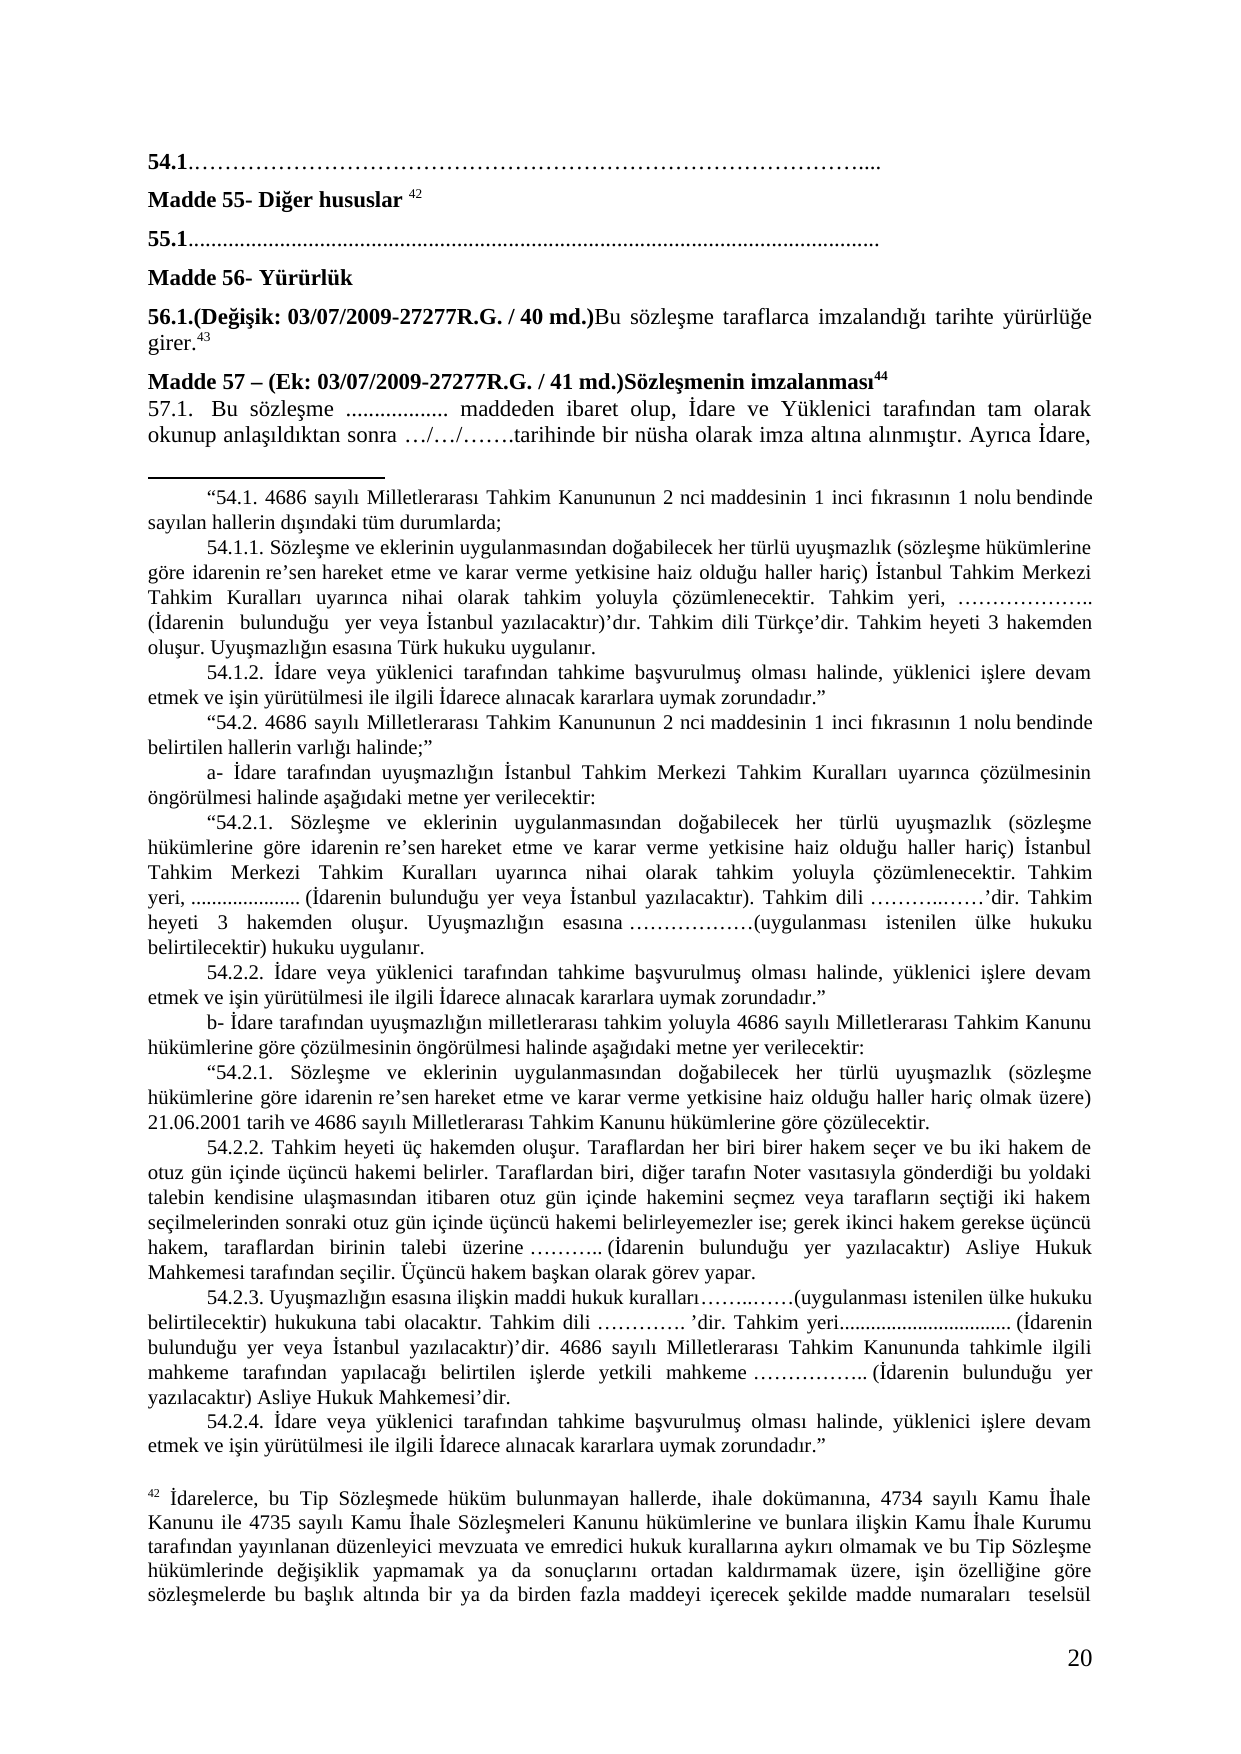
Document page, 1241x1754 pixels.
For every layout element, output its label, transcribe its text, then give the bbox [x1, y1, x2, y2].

text 54.1.…………………………………………………………………………….... [148, 148, 1092, 174]
text 57.1. Bu sözleşme .................. maddeden ibaret olup, İdare ve Yüklenici tarafından tam olarak okunup anlaşıldıktan sonra …/…/…….tarihinde bir nüsha olarak imza altına alınmıştır. Ayrıca İdare, yüklenicinin talebi halinde sözleşmenin “aslına uygun idarece onaylı bir suretini” Yükleniciye verecektir. [148, 395, 1092, 447]
text Madde 56- Yürürlük [148, 264, 1092, 291]
text Madde 55- Diğer hususlar [148, 187, 1092, 213]
text 55.1......................................................................................................................... [148, 225, 1092, 252]
text 56.1.(Değişik: 03/07/2009-27277R.G. / 40 md.)Bu sözleşme taraflarca imzalandığı tarihte yürürlüğe girer. [148, 303, 1092, 356]
text Madde 57 – (Ek: 03/07/2009-27277R.G. / 41 md.)Sözleşmenin imzalanması [148, 368, 1092, 395]
